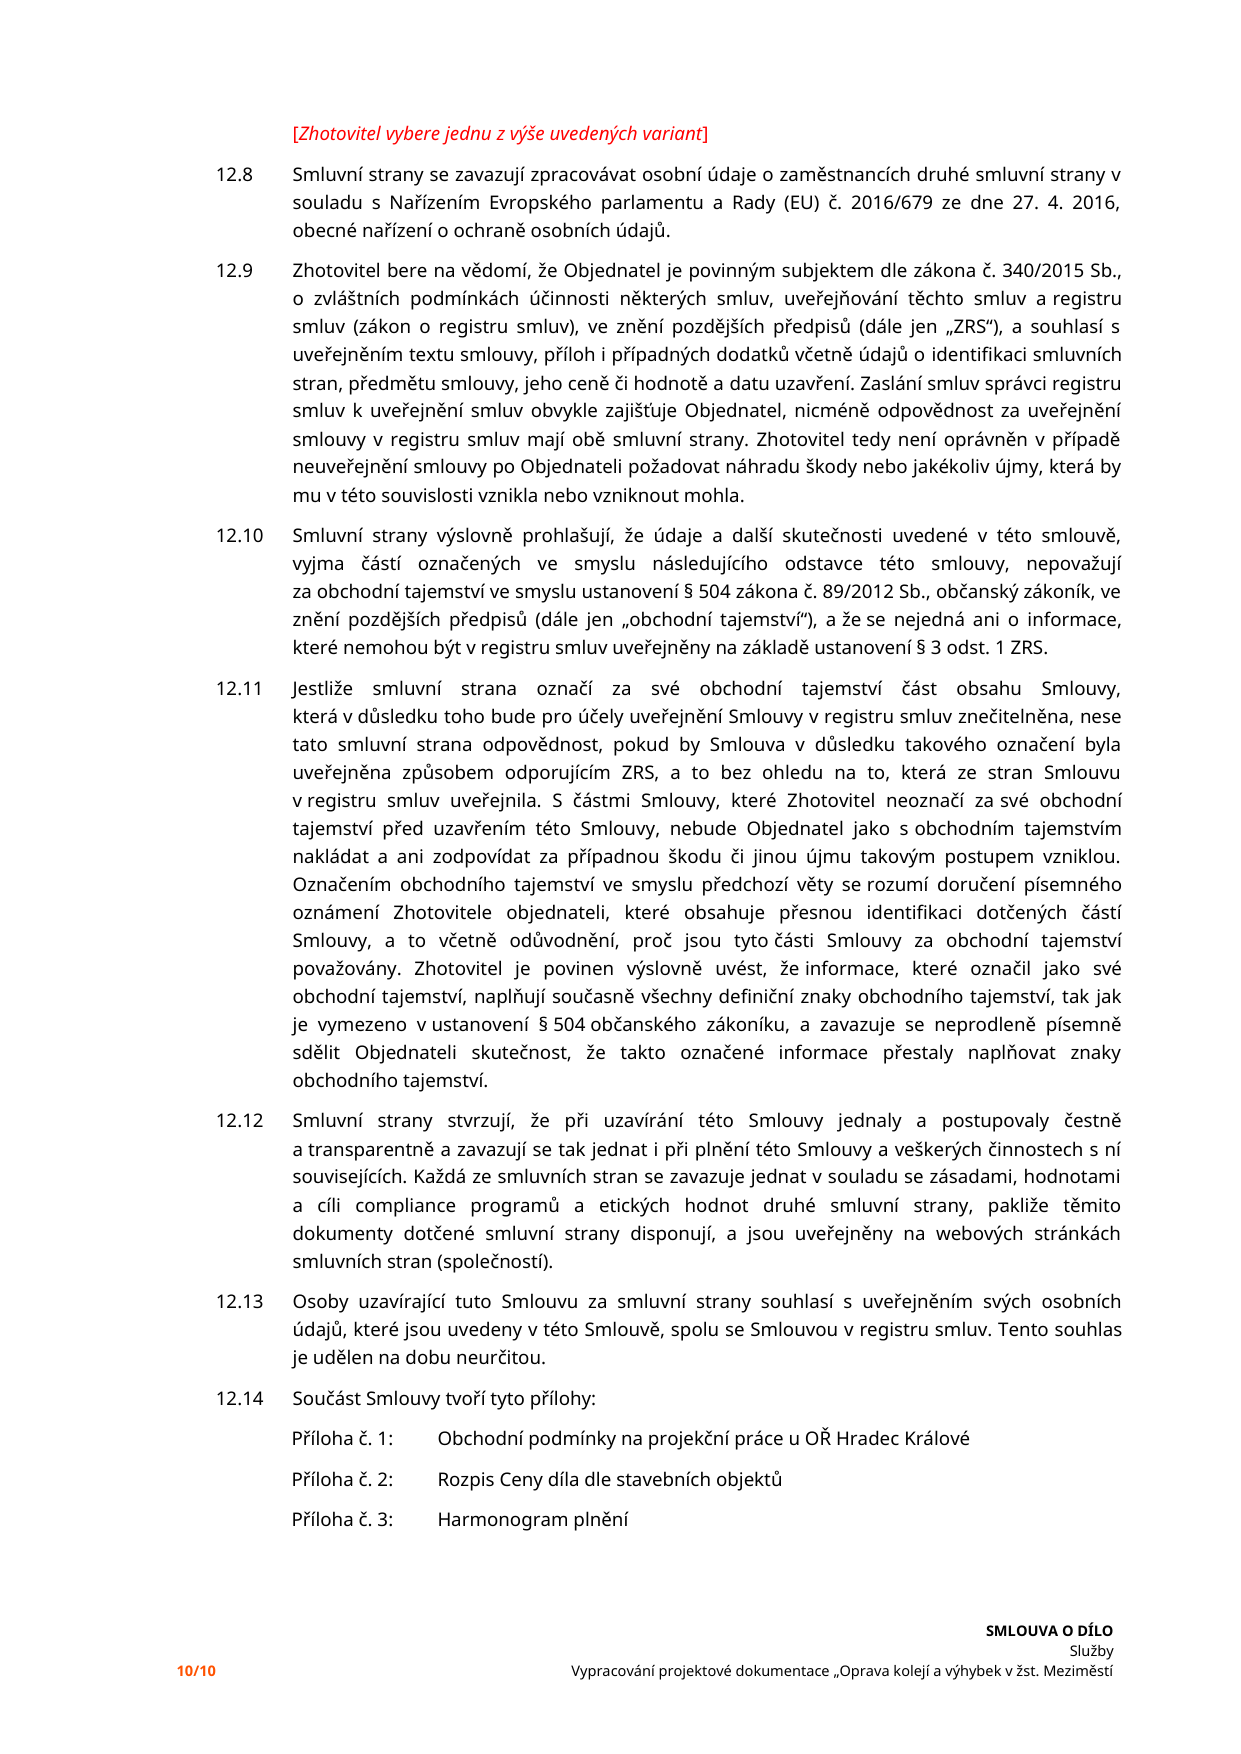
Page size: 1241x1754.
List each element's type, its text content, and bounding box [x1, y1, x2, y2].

text Smluvní strany se zavazují zpracovávat osobní údaje o zaměstnancích druhé smluvní strany v souladu s Nařízením Evropského parlamentu a Rady (EU) č. 2016/679 ze dne 27. 4. 2016, obecné nařízení o ochraně osobních údajů. [216, 161, 1122, 243]
text Smluvní strany výslovně prohlašují, že údaje a další skutečnosti uvedené v této smlouvě, vyjma částí označených ve smyslu následujícího odstavce této smlouvy, nepovažují za obchodní tajemství ve smyslu ustanovení § 504 zákona č. 89/2012 Sb., občanský zákoník, ve znění pozdějších předpisů (dále jen „obchodní tajemství“), a že se nejedná ani o informace, které nemohou být v registru smluv uveřejněny na základě ustanovení § 3 odst. 1 ZRS. [216, 522, 1122, 660]
text Součást Smlouvy tvoří tyto přílohy: [216, 1385, 1122, 1411]
text Jestliže smluvní strana označí za své obchodní tajemství část obsahu Smlouvy, která v důsledku toho bude pro účely uveřejnění Smlouvy v registru smluv znečitelněna, nese tato smluvní strana odpovědnost, pokud by Smlouva v důsledku takového označení byla uveřejněna způsobem odporujícím ZRS, a to bez ohledu na to, která ze stran Smlouvu v registru smluv uveřejnila. S částmi Smlouvy, které Zhotovitel neoznačí za své obchodní tajemství před uzavřením této Smlouvy, nebude Objednatel jako s obchodním tajemstvím nakládat a ani zodpovídat za případnou škodu či jinou újmu takovým postupem vzniklou. Označením obchodního tajemství ve smyslu předchozí věty se rozumí doručení písemného oznámení Zhotovitele objednateli, které obsahuje přesnou identifikaci dotčených částí Smlouvy, a to včetně odůvodnění, proč jsou tyto části Smlouvy za obchodní tajemství považovány. Zhotovitel je povinen výslovně uvést, že informace, které označil jako své obchodní tajemství, naplňují současně všechny definiční znaky obchodního tajemství, tak jak je vymezeno v ustanovení § 504 občanského zákoníku, a zavazuje se neprodleně písemně sdělit Objednateli skutečnost, že takto označené informace přestaly naplňovat znaky obchodního tajemství. [216, 675, 1122, 1093]
text Příloha č. 1: Obchodní podmínky na projekční práce u OŘ Hradec Králové [291, 1426, 1122, 1451]
text Zhotovitel bere na vědomí, že Objednatel je povinným subjektem dle zákona č. 340/2015 Sb., o zvláštních podmínkách účinnosti některých smluv, uveřejňování těchto smluv a registru smluv (zákon o registru smluv), ve znění pozdějších předpisů (dále jen „ZRS“), a souhlasí s uveřejněním textu smlouvy, příloh i případných dodatků včetně údajů o identifikaci smluvních stran, předmětu smlouvy, jeho ceně či hodnotě a datu uzavření. Zaslání smluv správci registru smluv k uveřejnění smluv obvykle zajišťuje Objednatel, nicméně odpovědnost za uveřejnění smlouvy v registru smluv mají obě smluvní strany. Zhotovitel tedy není oprávněn v případě neuveřejnění smlouvy po Objednateli požadovat náhradu škody nebo jakékoliv újmy, která by mu v této souvislosti vznikla nebo vzniknout mohla. [216, 258, 1122, 507]
text Osoby uzavírající tuto Smlouvu za smluvní strany souhlasí s uveřejněním svých osobních údajů, které jsou uvedeny v této Smlouvě, spolu se Smlouvou v registru smluv. Tento souhlas je udělen na dobu neurčitou. [216, 1288, 1122, 1370]
text Příloha č. 3: Harmonogram plnění [291, 1507, 1122, 1532]
list [Zhotovitel vybere jednu z výše uvedených variant] [292, 121, 1122, 146]
text Smluvní strany stvrzují, že při uzavírání této Smlouvy jednaly a postupovaly čestně a transparentně a zavazují se tak jednat i při plnění této Smlouvy a veškerých činnostech s ní souvisejících. Každá ze smluvních stran se zavazuje jednat v souladu se zásadami, hodnotami a cíli compliance programů a etických hodnot druhé smluvní strany, pakliže těmito dokumenty dotčené smluvní strany disponují, a jsou uveřejněny na webových stránkách smluvních stran (společností). [216, 1108, 1122, 1273]
text Příloha č. 2: Rozpis Ceny díla dle stavebních objektů [291, 1466, 1122, 1492]
